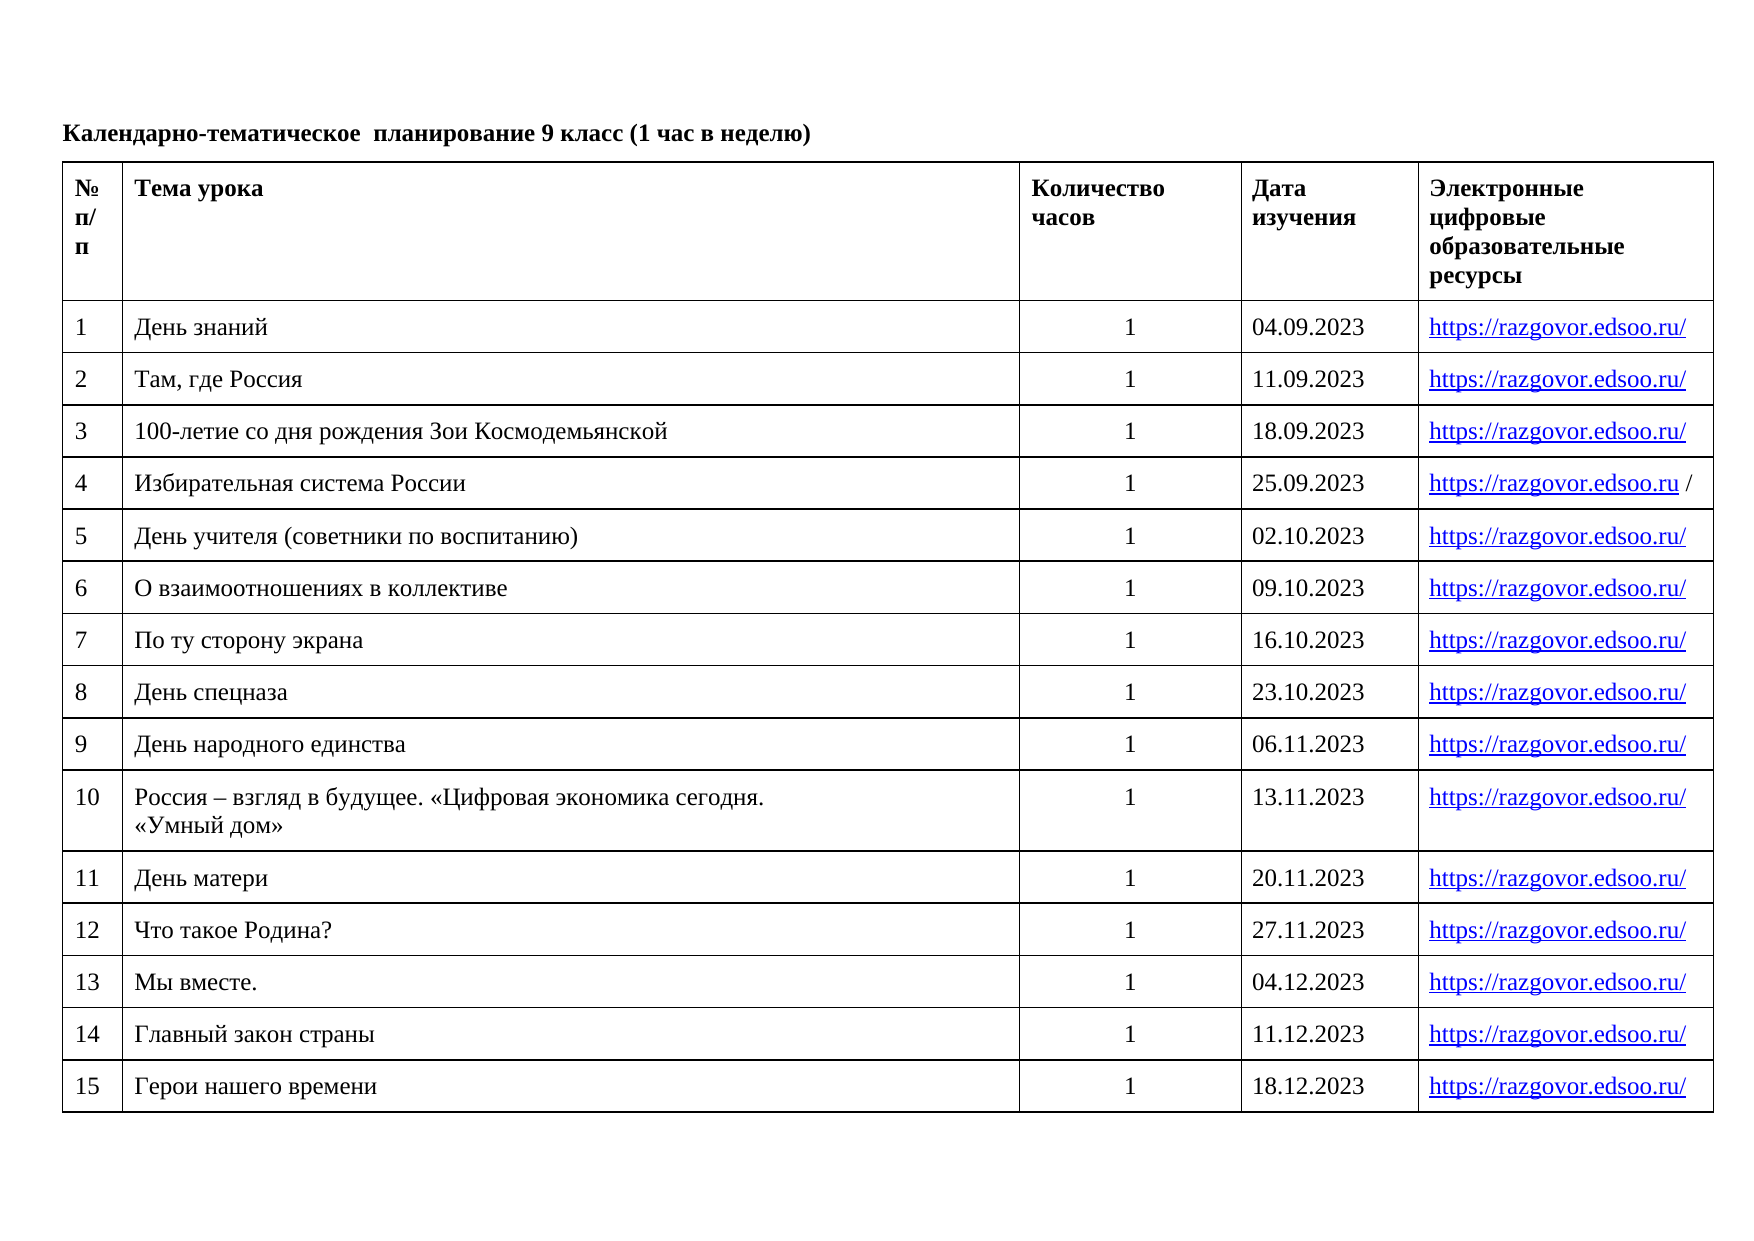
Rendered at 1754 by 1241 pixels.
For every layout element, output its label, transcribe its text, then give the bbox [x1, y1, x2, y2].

table_cell 1 [1020, 458, 1241, 508]
table_cell https://razgovor.edsoo.ru/ [1419, 301, 1713, 352]
table_cell https://razgovor.edsoo.ru/ [1419, 852, 1713, 902]
table_cell О взаимоотношениях в коллективе [123, 562, 1019, 613]
table_cell 11 [63, 852, 122, 902]
table_cell 100-летие со дня рождения Зои Космодемьянской [123, 406, 1019, 456]
table_cell 5 [63, 510, 122, 560]
table_cell 1 [1020, 406, 1241, 456]
table_cell https://razgovor.edsoo.ru/ [1419, 510, 1713, 560]
table_cell https://razgovor.edsoo.ru/ [1419, 771, 1713, 850]
table_cell 04.12.2023 [1242, 956, 1418, 1007]
table_cell 1 [1020, 353, 1241, 404]
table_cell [1419, 1061, 1713, 1111]
table_cell https://razgovor.edsoo.ru/ [1419, 719, 1713, 769]
table_cell 3 [63, 406, 122, 456]
table_cell 11.12.2023 [1242, 1008, 1418, 1059]
table_cell 1 [1020, 852, 1241, 902]
table_cell 13 [63, 956, 122, 1007]
table_cell 7 [63, 614, 122, 665]
table_cell 25.09.2023 [1242, 458, 1418, 508]
table_cell 10 [63, 771, 122, 850]
table_cell 9 [63, 719, 122, 769]
table_header № п/п [63, 163, 122, 299]
table_cell 6 [63, 562, 122, 613]
table_cell По ту сторону экрана [123, 614, 1019, 665]
table_cell Герои нашего времени [123, 1061, 1019, 1111]
table_cell 13.11.2023 [1242, 771, 1418, 850]
table_cell 1 [1020, 614, 1241, 665]
table_cell Избирательная система России [123, 458, 1019, 508]
table_cell https://razgovor.edsoo.ru/ [1419, 562, 1713, 613]
table_cell 1 [63, 301, 122, 352]
table_cell 16.10.2023 [1242, 614, 1418, 665]
table_cell 1 [1020, 719, 1241, 769]
table_cell https://razgovor.edsoo.ru/ [1419, 614, 1713, 665]
table_cell 14 [63, 1008, 122, 1059]
table_cell 04.09.2023 [1242, 301, 1418, 352]
table_cell День учителя (советники по воспитанию) [123, 510, 1019, 560]
table_cell 1 [1020, 666, 1241, 717]
table_header Количество часов [1020, 163, 1241, 299]
table_cell 1 [1020, 956, 1241, 1007]
table_cell 1 [1020, 904, 1241, 954]
table_header Дата изучения [1242, 163, 1418, 299]
table_cell День матери [123, 852, 1019, 902]
table_cell 09.10.2023 [1242, 562, 1418, 613]
table_cell 23.10.2023 [1242, 666, 1418, 717]
table_cell https://razgovor.edsoo.ru/ [1419, 904, 1713, 954]
table_cell 1 [1020, 1008, 1241, 1059]
table_cell Что такое Родина? [123, 904, 1019, 954]
table_cell День народного единства [123, 719, 1019, 769]
table_cell 1 [1020, 1061, 1241, 1111]
table_cell 4 [63, 458, 122, 508]
table_cell 20.11.2023 [1242, 852, 1418, 902]
table_cell 1 [1020, 562, 1241, 613]
table_cell 27.11.2023 [1242, 904, 1418, 954]
table_cell 12 [63, 904, 122, 954]
table_cell https://razgovor.edsoo.ru/ [1419, 956, 1713, 1007]
table_cell 11.09.2023 [1242, 353, 1418, 404]
table_cell 06.11.2023 [1242, 719, 1418, 769]
table_cell https://razgovor.edsoo.ru/ [1419, 406, 1713, 456]
table_cell Мы вместе. [123, 956, 1019, 1007]
table_cell https://razgovor.edsoo.ru/ [1419, 353, 1713, 404]
table_cell Главный закон страны [123, 1008, 1019, 1059]
table_cell 02.10.2023 [1242, 510, 1418, 560]
table_cell День знаний [123, 301, 1019, 352]
table_header Электронные цифровые образовательные ресурсы [1419, 163, 1713, 299]
table_cell 1 [1020, 301, 1241, 352]
text Календарно-тематическое планирование 9 класс (1 час в неделю) [62, 118, 1696, 147]
table_cell 15 [63, 1061, 122, 1111]
table_cell https://razgovor.edsoo.ru/ [1419, 1008, 1713, 1059]
table_cell 18.09.2023 [1242, 406, 1418, 456]
table_cell https://razgovor.edsoo.ru / [1419, 458, 1713, 508]
table_cell https://razgovor.edsoo.ru/ [1419, 666, 1713, 717]
table_header Тема урока [123, 163, 1019, 299]
table_cell 2 [63, 353, 122, 404]
table_cell 8 [63, 666, 122, 717]
table_cell Там, где Россия [123, 353, 1019, 404]
table_cell 18.12.2023 [1242, 1061, 1418, 1111]
table_cell 1 [1020, 510, 1241, 560]
table_cell День спецназа [123, 666, 1019, 717]
table_cell 1 [1020, 771, 1241, 850]
table_cell Россия – взгляд в будущее. «Цифровая экономика сегодня. «Умный дом» [123, 771, 1019, 850]
